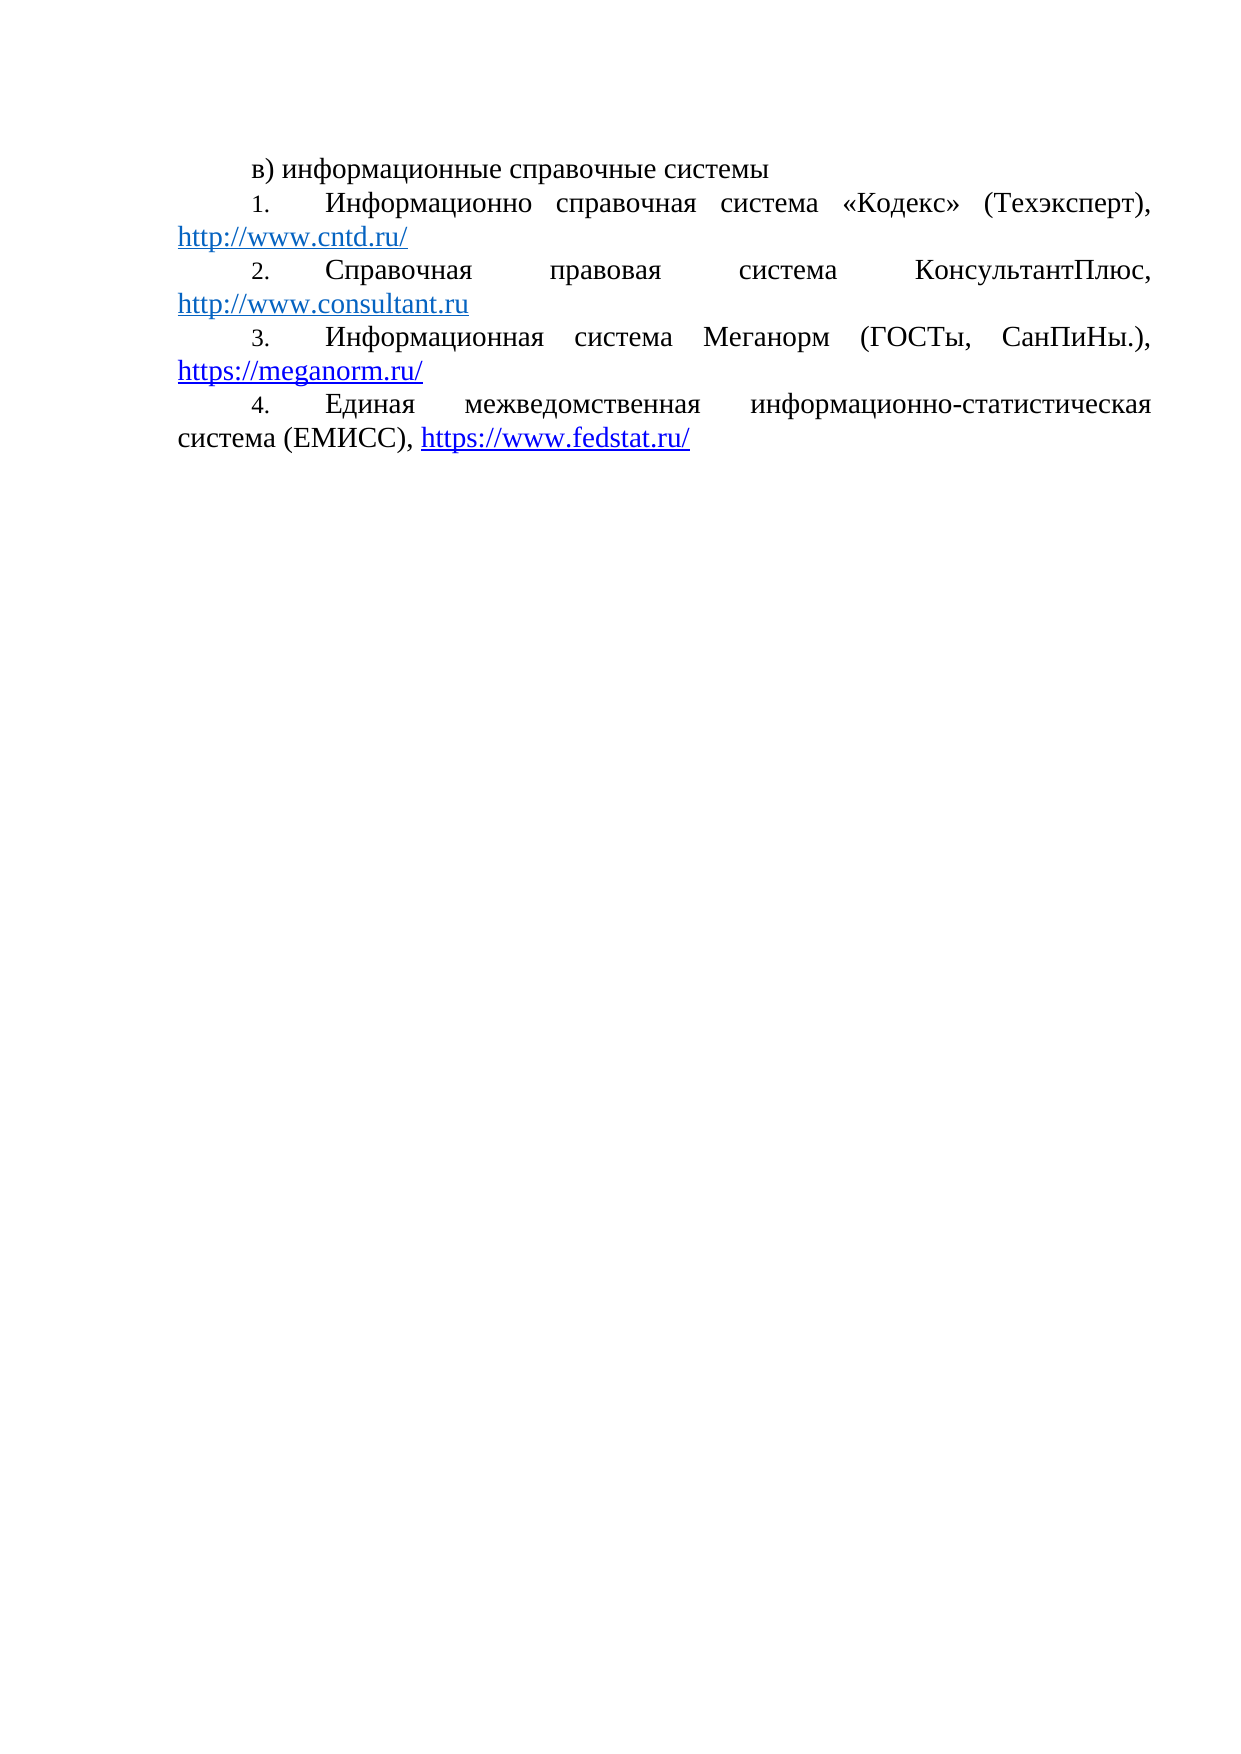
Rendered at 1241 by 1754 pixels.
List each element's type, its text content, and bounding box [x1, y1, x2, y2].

list Информационно справочная система «Кодекс» (Техэксперт), http://www.cntd.ru/ [177, 185, 1152, 252]
text в) информационные справочные системы [177, 152, 1152, 185]
list Единая межведомственная информационно-статистическая система (ЕМИСС), https://www.fedstat.ru/ [177, 386, 1152, 453]
list Справочная правовая система КонсультантПлюс, http://www.consultant.ru [177, 252, 1152, 319]
list Информационная система Меганорм (ГОСТы, СанПиНы.), https://meganorm.ru/ [177, 319, 1152, 386]
